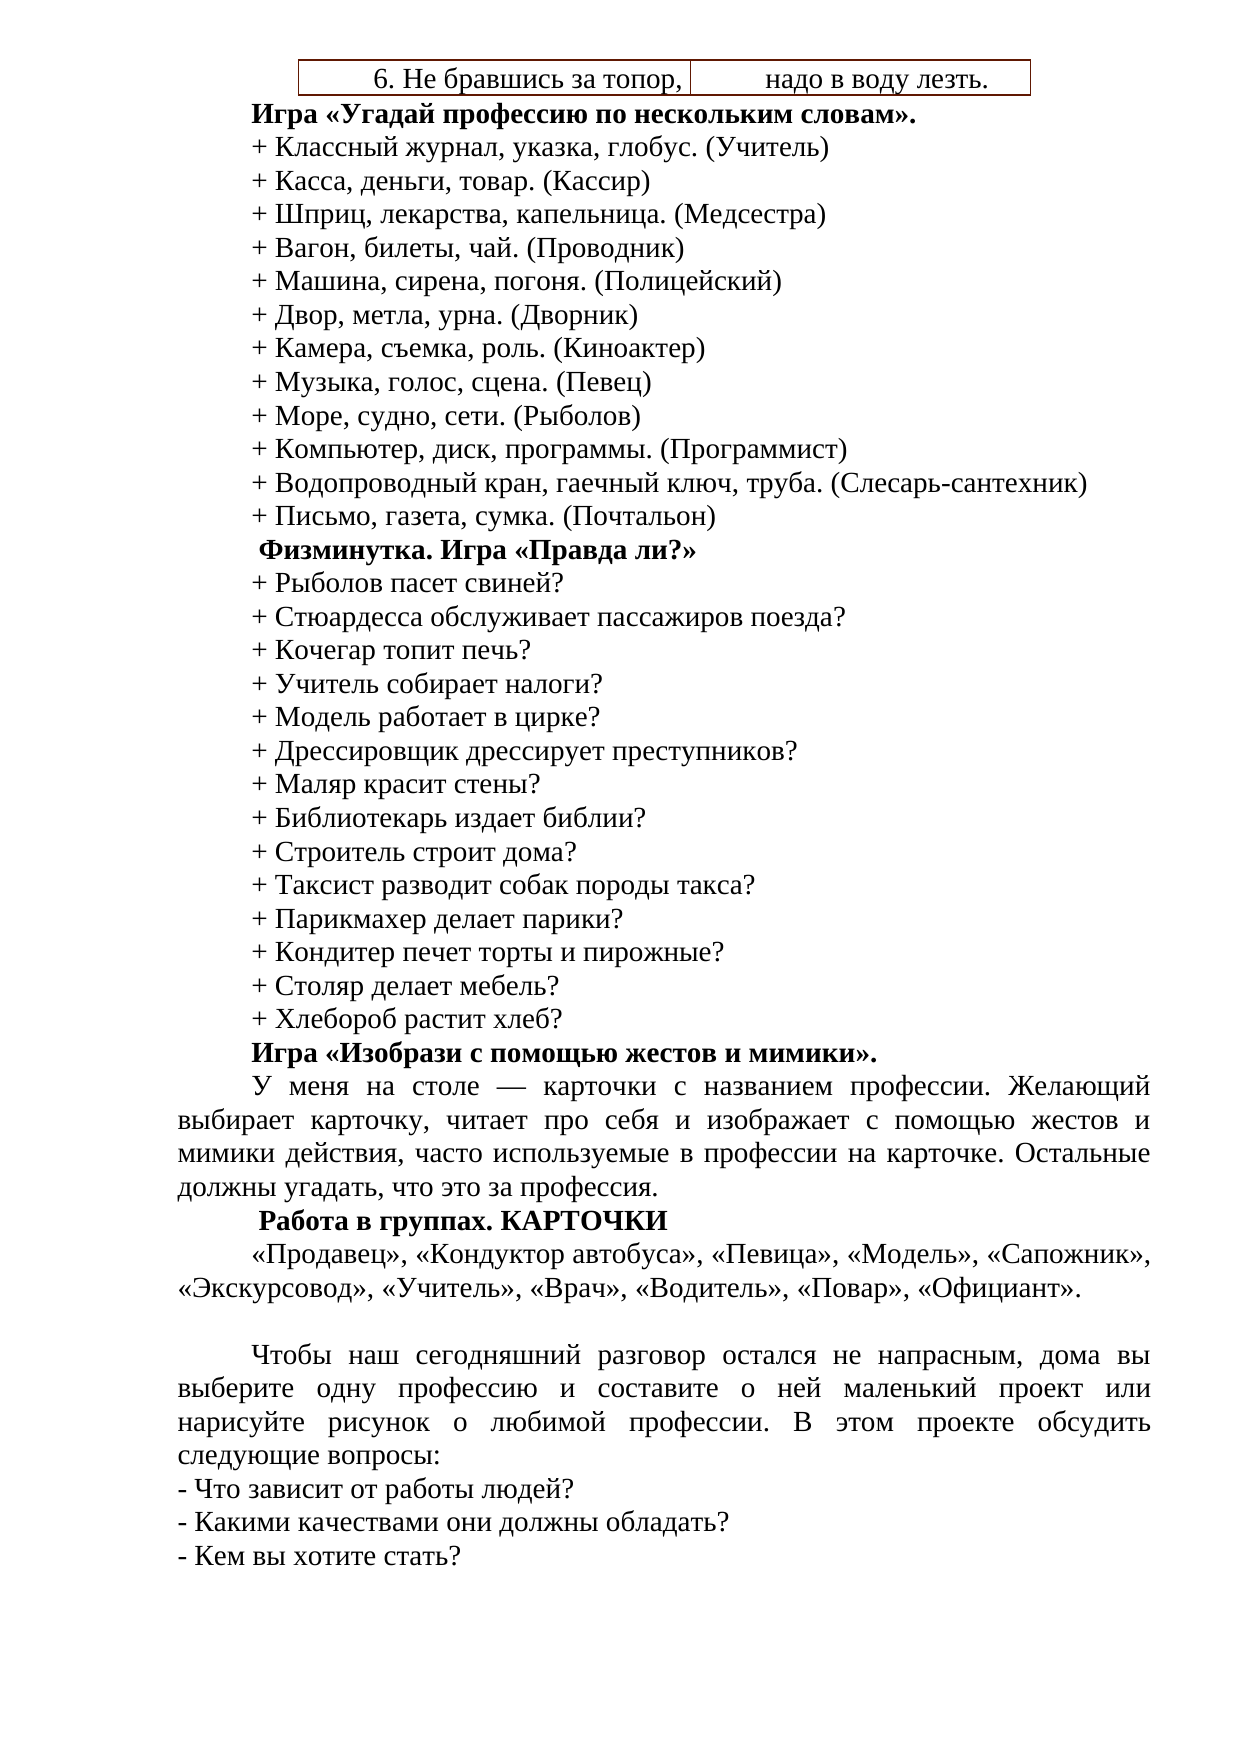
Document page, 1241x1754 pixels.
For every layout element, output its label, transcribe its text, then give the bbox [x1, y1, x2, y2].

text + Рыболов пасет свиней? [177, 565, 1152, 599]
text + Дрессировщик дрессирует преступников? [177, 733, 1152, 767]
text + Классный журнал, указка, глобус. (Учитель) [177, 129, 1152, 163]
table_cell надо в воду лезть. [691, 61, 1030, 94]
text Чтобы наш сегодняшний разговор остался не напрасным, дома вы выберите одну профессию и составите о ней маленький проект или нарисуйте рисунок о любимой профессии. В этом проекте обсудить следующие вопросы: [177, 1337, 1152, 1471]
text + Столяр делает мебель? [177, 968, 1152, 1001]
text У меня на столе — карточки с названием профессии. Желающий выбирает карточку, читает про себя и изображает с помощью жестов и мимики действия, часто используемые в профессии на карточке. Остальные должны угадать, что это за профессия. [177, 1068, 1152, 1203]
text + Музыка, голос, сцена. (Певец) [177, 364, 1152, 398]
text + Касса, деньги, товар. (Кассир) [177, 163, 1152, 196]
text + Камера, съемка, роль. (Киноактер) [177, 331, 1152, 364]
text Физминутка. Игра «Правда ли?» [177, 532, 1152, 565]
text + Таксист разводит собак породы такса? [177, 867, 1152, 901]
text Игра «Изобрази с помощью жестов и мимики». [177, 1035, 1152, 1068]
text + Учитель собирает налоги? [177, 666, 1152, 699]
text - Что зависит от работы людей? [177, 1471, 1152, 1504]
text + Строитель строит дома? [177, 834, 1152, 867]
text Игра «Угадай профессию по нескольким словам». [177, 96, 1152, 129]
text + Парикмахер делает парики? [177, 901, 1152, 934]
text + Двор, метла, урна. (Дворник) [177, 297, 1152, 331]
text + Море, судно, сети. (Рыболов) [177, 398, 1152, 431]
text Работа в группах. КАРТОЧКИ [177, 1203, 1152, 1236]
text + Машина, сирена, погоня. (Полицейский) [177, 263, 1152, 297]
text + Письмо, газета, сумка. (Почтальон) [177, 498, 1152, 532]
text + Кондитер печет торты и пирожные? [177, 934, 1152, 968]
text + Хлебороб растит хлеб? [177, 1001, 1152, 1035]
text + Вагон, билеты, чай. (Проводник) [177, 230, 1152, 263]
text + Модель работает в цирке? [177, 699, 1152, 733]
text - Какими качествами они должны обладать? [177, 1504, 1152, 1538]
text + Кочегар топит печь? [177, 632, 1152, 666]
text «Продавец», «Кондуктор автобуса», «Певица», «Модель», «Сапожник», «Экскурсовод», «Учитель», «Врач», «Водитель», «Повар», «Официант». [177, 1236, 1152, 1303]
text + Шприц, лекарства, капельница. (Медсестра) [177, 196, 1152, 230]
text - Кем вы хотите стать? [177, 1538, 1152, 1572]
text + Водопроводный кран, гаечный ключ, труба. (Слесарь-сантехник) [177, 465, 1152, 498]
text + Библиотекарь издает библии? [177, 800, 1152, 834]
text + Маляр красит стены? [177, 767, 1152, 800]
text + Компьютер, диск, программы. (Программист) [177, 431, 1152, 465]
table_cell 6. Не бравшись за топор, [299, 61, 690, 94]
text + Стюардесса обслуживает пассажиров поезда? [177, 599, 1152, 632]
